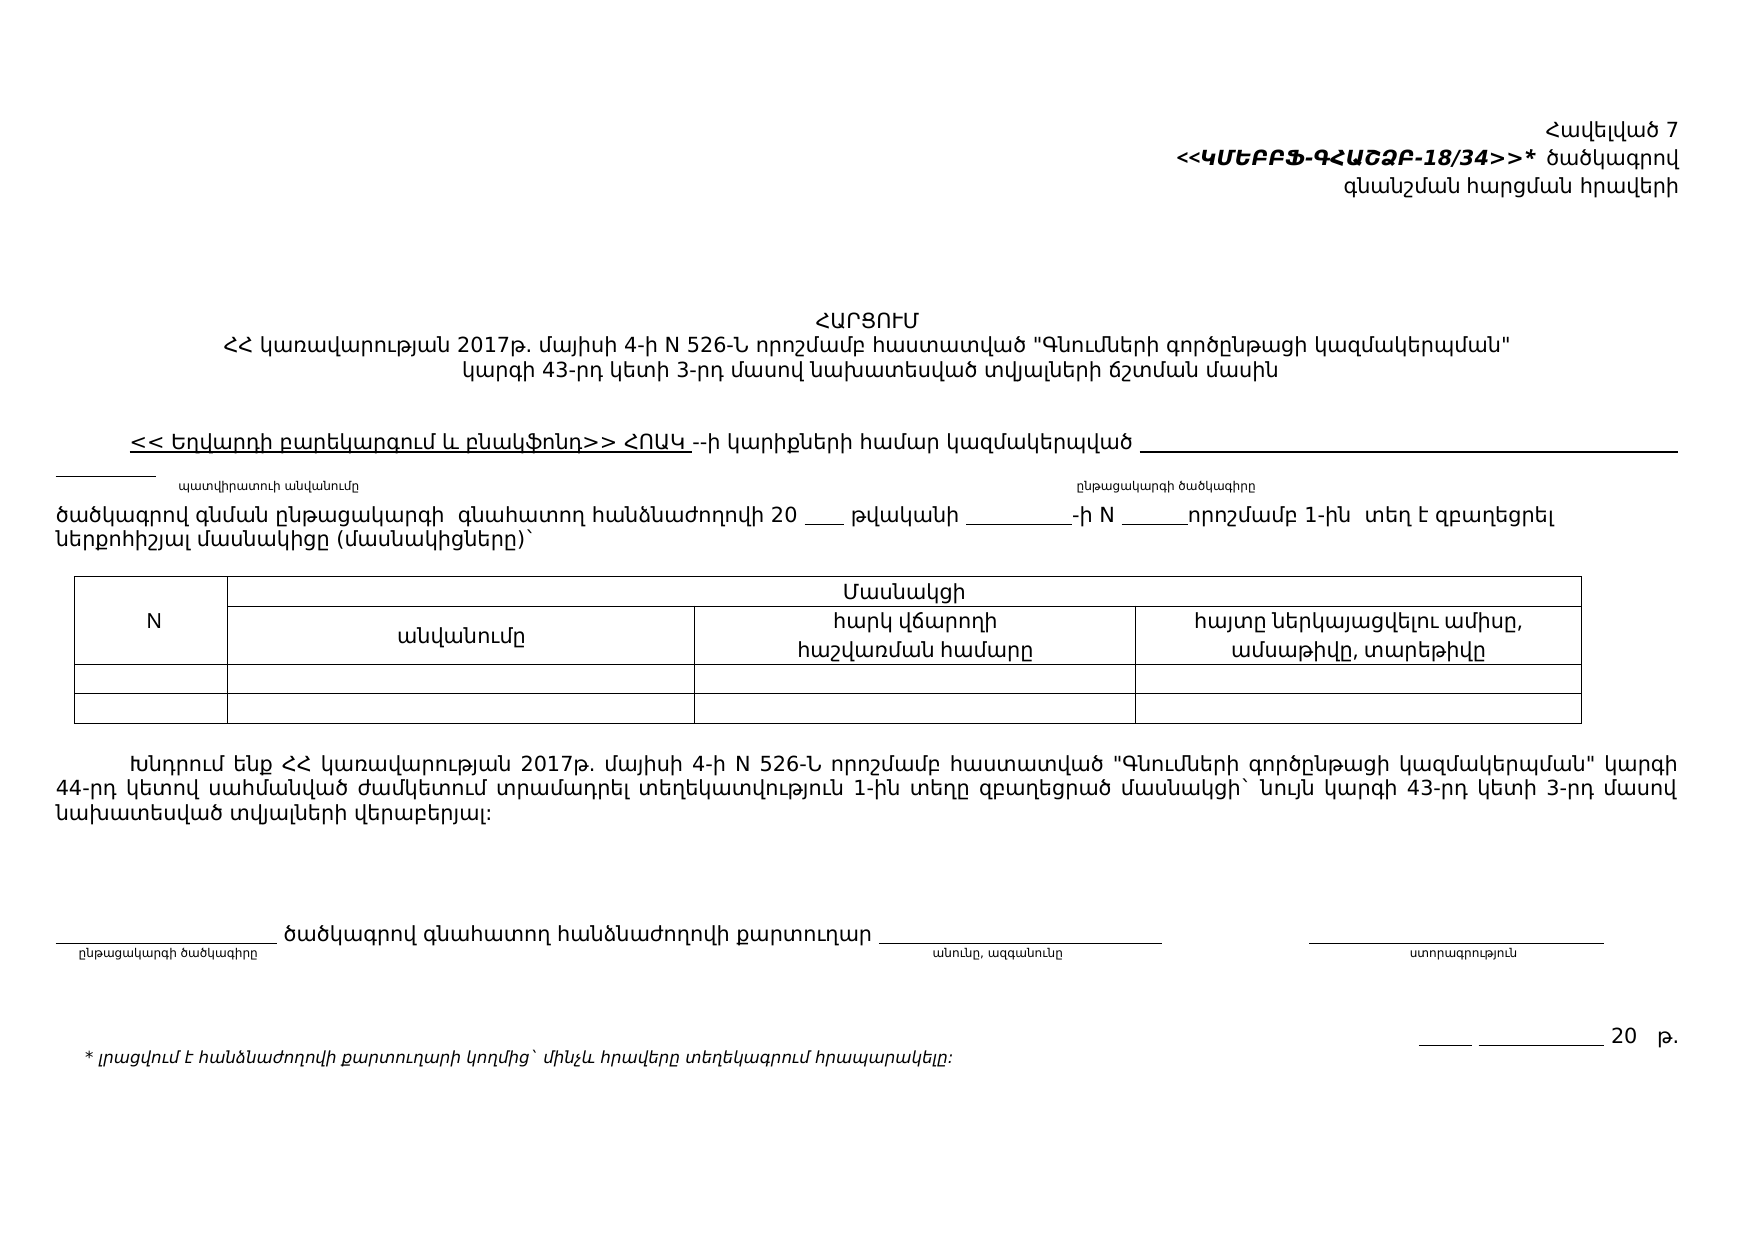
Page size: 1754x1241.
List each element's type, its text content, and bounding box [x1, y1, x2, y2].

table_cell հարկ վճարողի հաշվառման համարը [695, 607, 1135, 663]
table_cell [1136, 665, 1581, 693]
text պատվիրատուի անվանումը ընթացակարգի ծածկագիրը [56, 479, 1679, 503]
table_cell հայտը ներկայացվելու ամիսը, ամսաթիվը, տարեթիվը [1136, 607, 1581, 663]
text 20 թ. [56, 1024, 1679, 1048]
table_cell [695, 665, 1135, 693]
table_cell [228, 694, 694, 722]
table_cell [695, 694, 1135, 722]
table_cell [1136, 694, 1581, 722]
table_cell [75, 665, 227, 693]
table_cell անվանումը [228, 607, 694, 663]
text ընթացակարգի ծածկագիրը անունը, ազգանունը ստորագրություն [56, 946, 1679, 971]
text Հավելված 7 [56, 118, 1679, 143]
table_header N [75, 577, 227, 663]
table_header Մասնակցի [228, 577, 1581, 606]
table_cell [228, 665, 694, 693]
text ՀՀ կառավարության 2017թ. մայիսի 4-ի N 526-Ն որոշմամբ հաստատված "Գնումների գործընթացի կազմակերպման" [56, 333, 1679, 358]
text << Եղվարդի բարեկարգում և բնակֆոնդ>> ՀՈԱԿ --ի կարիքների համար կազմակերպված [56, 430, 1679, 479]
text ծածկագրով գնահատող հանձնաժողովի քարտուղար [56, 922, 1679, 946]
text գնանշման հարցման հրավերի [56, 171, 1679, 200]
text <<ԿՄԵԲԲՖ-ԳՀԱՇՁԲ-18/34>>* ծածկագրով [56, 143, 1679, 171]
text կարգի 43-րդ կետի 3-րդ մասով նախատեսված տվյալների ճշտման մասին [56, 358, 1679, 382]
text ՀԱՐՑՈՒՄ [56, 309, 1679, 333]
table_cell [75, 694, 227, 722]
text Խնդրում ենք ՀՀ կառավարության 2017թ. մայիսի 4-ի N 526-Ն որոշմամբ հաստատված "Գնումների գործընթացի կազմակերպման" կարգի 44-րդ կետով սահմանված ժամկետում տրամադրել տեղեկատվություն 1-ին տեղը զբաղեցրած մասնակցի` նույն կարգի 43-րդ կետի 3-րդ մասով նախատեսված տվյալների վերաբերյալ: [56, 752, 1679, 825]
text ծածկագրով գնման ընթացակարգի գնահատող հանձնաժողովի 20 թվականի -ի N որոշմամբ 1-ին տեղ է զբաղեցրել ներքոհիշյալ մասնակիցը (մասնակիցները)` [56, 503, 1679, 552]
text * լրացվում է հանձնաժողովի քարտուղարի կողմից` մինչև հրավերը տեղեկագրում հրապարակելը: [85, 1048, 1679, 1067]
